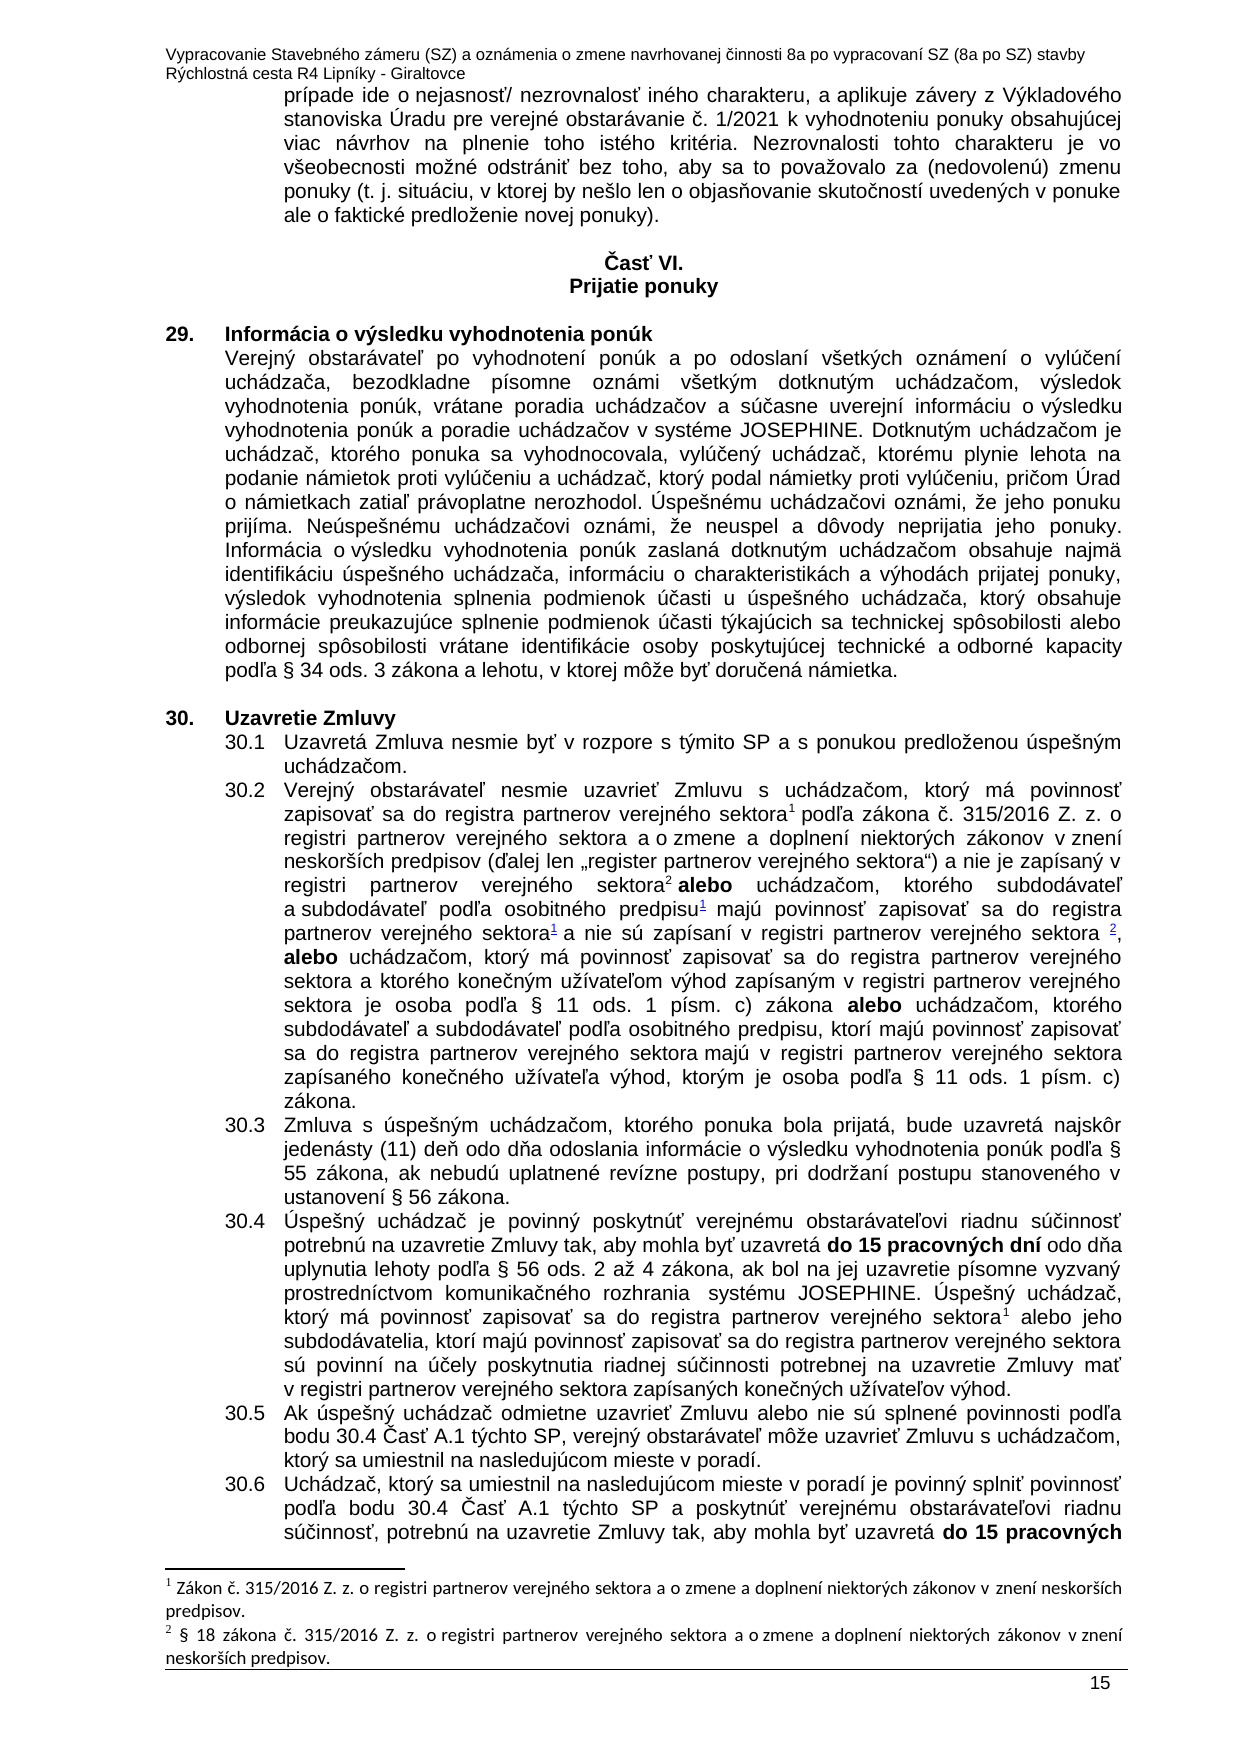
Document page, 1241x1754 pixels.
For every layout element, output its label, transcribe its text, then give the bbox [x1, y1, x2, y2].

text 29. Informácia o výsledku vyhodnotenia ponúk [165, 322, 1122, 346]
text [224, 1472, 1122, 1544]
text 30.3 Zmluva s úspešným uchádzačom, ktorého ponuka bola prijatá, bude uzavretá najskôr jedenásty (11) deň odo dňa odoslania informácie o výsledku vyhodnotenia ponúk podľa § 55 zákona, ak nebudú uplatnené revízne postupy, pri dodržaní postupu stanoveného v ustanovení § 56 zákona. [224, 1113, 1122, 1209]
text 30.1 Uzavretá Zmluva nesmie byť v rozpore s týmito SP a s ponukou predloženou úspešným uchádzačom. [224, 729, 1122, 777]
text 30.2 Verejný obstarávateľ nesmie uzavrieť Zmluvu s uchádzačom, ktorý má povinnosť zapisovať sa do registra partnerov verejného sektora podľa zákona č. 315/2016 Z. z. o registri partnerov verejného sektora a o zmene a doplnení niektorých zákonov v znení neskorších predpisov (ďalej len „register partnerov verejného sektora“) a nie je zapísaný v registri partnerov verejného sektora alebo uchádzačom, ktorého subdodávateľ a subdodávateľ podľa osobitného predpisu1 majú povinnosť zapisovať sa do registra partnerov verejného sektora1 a nie sú zapísaní v registri partnerov verejného sektora 2, alebo uchádzačom, ktorý má povinnosť zapisovať sa do registra partnerov verejného sektora a ktorého konečným užívateľom výhod zapísaným v registri partnerov verejného sektora je osoba podľa § 11 ods. 1 písm. c) zákona alebo uchádzačom, ktorého subdodávateľ a subdodávateľ podľa osobitného predpisu, ktorí majú povinnosť zapisovať sa do registra partnerov verejného sektora majú v registri partnerov verejného sektora zapísaného konečného užívateľa výhod, ktorým je osoba podľa § 11 ods. 1 písm. c) zákona. [224, 777, 1122, 1113]
text Časť VI. [165, 250, 1122, 274]
text Verejný obstarávateľ po vyhodnotení ponúk a po odoslaní všetkých oznámení o vylúčení uchádzača, bezodkladne písomne oznámi všetkým dotknutým uchádzačom, výsledok vyhodnotenia ponúk, vrátane poradia uchádzačov a súčasne uverejní informáciu o výsledku vyhodnotenia ponúk a poradie uchádzačov v systéme JOSEPHINE. Dotknutým uchádzačom je uchádzač, ktorého ponuka sa vyhodnocovala, vylúčený uchádzač, ktorému plynie lehota na podanie námietok proti vylúčeniu a uchádzač, ktorý podal námietky proti vylúčeniu, pričom Úrad o námietkach zatiaľ právoplatne nerozhodol. Úspešnému uchádzačovi oznámi, že jeho ponuku prijíma. Neúspešnému uchádzačovi oznámi, že neuspel a dôvody neprijatia jeho ponuky. Informácia o výsledku vyhodnotenia ponúk zaslaná dotknutým uchádzačom obsahuje najmä identifikáciu úspešného uchádzača, informáciu o charakteristikách a výhodách prijatej ponuky, výsledok vyhodnotenia splnenia podmienok účasti u úspešného uchádzača, ktorý obsahuje informácie preukazujúce splnenie podmienok účasti týkajúcich sa technickej spôsobilosti alebo odbornej spôsobilosti vrátane identifikácie osoby poskytujúcej technické a odborné kapacity podľa § 34 ods. 3 zákona a lehotu, v ktorej môže byť doručená námietka. [224, 346, 1122, 682]
text 30.4 Úspešný uchádzač je povinný poskytnúť verejnému obstarávateľovi riadnu súčinnosť potrebnú na uzavretie Zmluvy tak, aby mohla byť uzavretá do 15 pracovných dní odo dňa uplynutia lehoty podľa § 56 ods. 2 až 4 zákona, ak bol na jej uzavretie písomne vyzvaný prostredníctvom komunikačného rozhrania systému JOSEPHINE. Úspešný uchádzač, ktorý má povinnosť zapisovať sa do registra partnerov verejného sektora1 alebo jeho subdodávatelia, ktorí majú povinnosť zapisovať sa do registra partnerov verejného sektora sú povinní na účely poskytnutia riadnej súčinnosti potrebnej na uzavretie Zmluvy mať v registri partnerov verejného sektora zapísaných konečných užívateľov výhod. [224, 1209, 1122, 1400]
text 30.5 Ak úspešný uchádzač odmietne uzavrieť Zmluvu alebo nie sú splnené povinnosti podľa bodu 30.4 Časť A.1 týchto SP, verejný obstarávateľ môže uzavrieť Zmluvu s uchádzačom, ktorý sa umiestnil na nasledujúcom mieste v poradí. [224, 1400, 1122, 1472]
text 30. Uzavretie Zmluvy [165, 706, 1122, 729]
text Prijatie ponuky [165, 274, 1122, 298]
